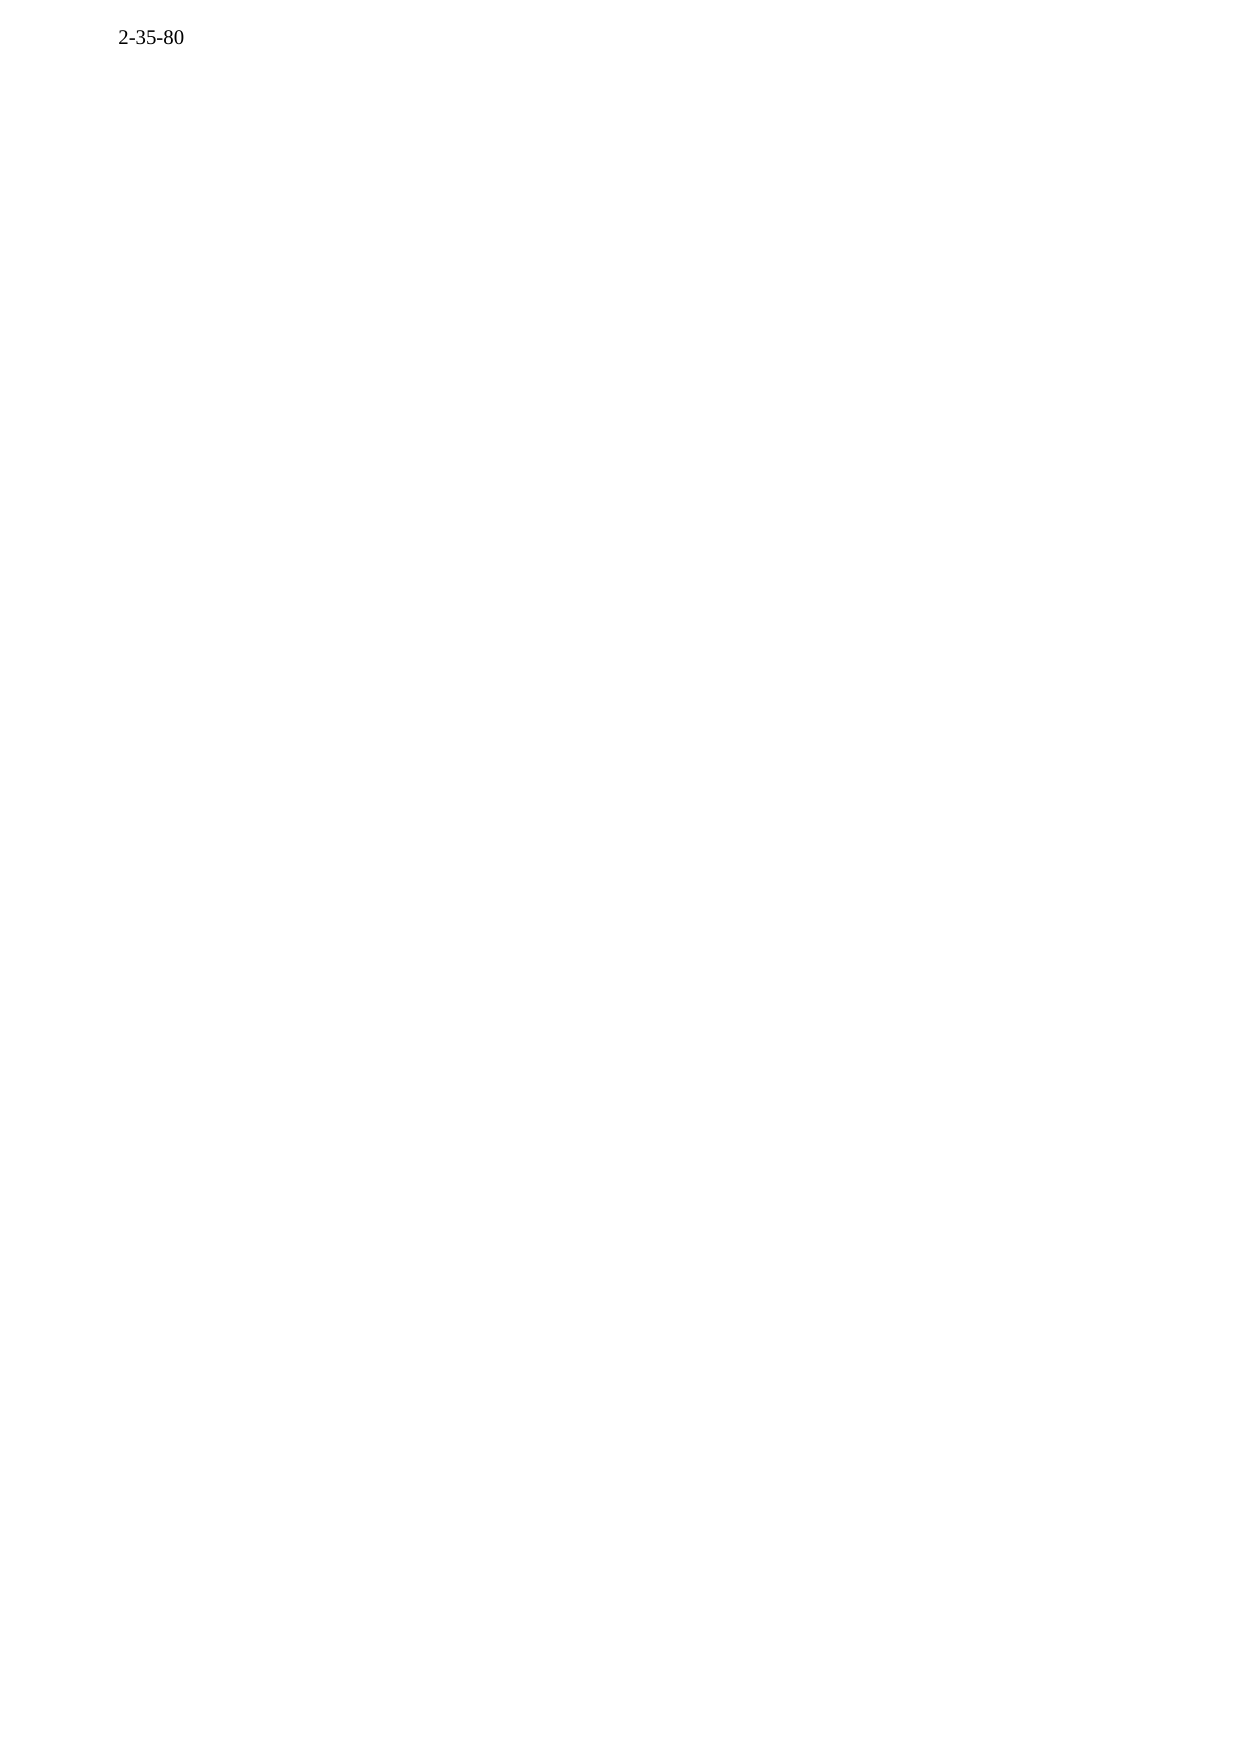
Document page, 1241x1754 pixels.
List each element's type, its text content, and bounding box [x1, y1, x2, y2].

text 2-35-80 [118, 25, 1175, 49]
